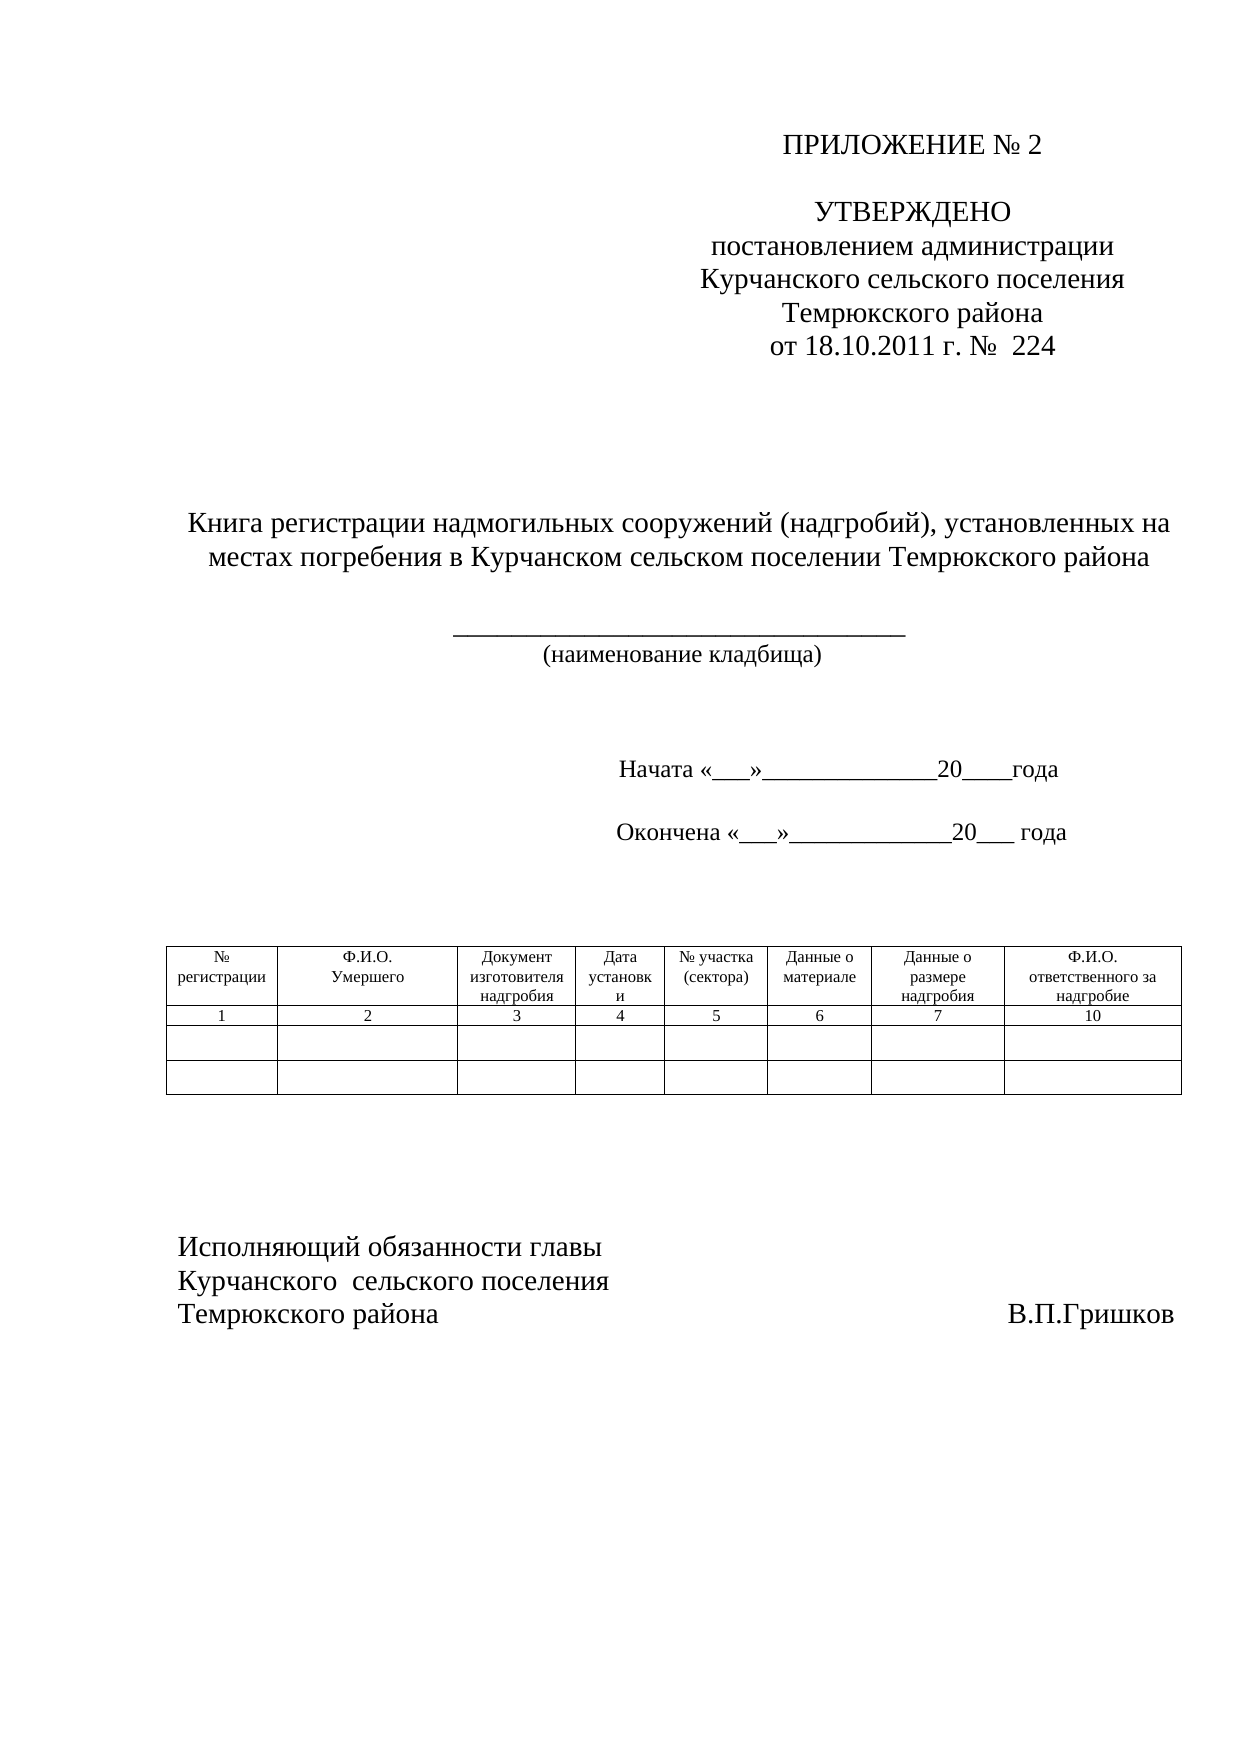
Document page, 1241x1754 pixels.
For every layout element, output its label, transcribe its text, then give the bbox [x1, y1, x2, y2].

table_header Данные о материале [768, 947, 871, 1005]
table_cell [576, 1061, 664, 1094]
table_cell [872, 1026, 1004, 1059]
table_cell [768, 1061, 871, 1094]
text Книга регистрации надмогильных сооружений (надгробий), установленных на местах погребения в Курчанском сельском поселении Темрюкского района [177, 505, 1181, 572]
table_cell [768, 1026, 871, 1059]
table_cell 2 [278, 1006, 457, 1025]
table_cell [278, 1061, 457, 1094]
table_cell [458, 1061, 575, 1094]
table_header Документ изготовителя надгробия [458, 947, 575, 1005]
table_header Данные о размере надгробия [872, 947, 1004, 1005]
table_header № регистрации [167, 947, 277, 1005]
table_cell 1 [167, 1006, 277, 1025]
text Курчанского сельского поселения [177, 1263, 1181, 1296]
text Окончена «___»_____________20___ года [177, 817, 1181, 846]
table_cell [167, 1061, 277, 1094]
text _______________________________ [177, 606, 1181, 639]
table_cell [1005, 1026, 1181, 1059]
table_cell [167, 1026, 277, 1059]
table_cell [665, 1061, 767, 1094]
table_cell [576, 1026, 664, 1059]
table_header Ф.И.О. Умершего [278, 947, 457, 1005]
text Начата «___»______________20____года [177, 754, 1181, 783]
text Темрюкского района В.П.Гришков [177, 1296, 1181, 1330]
table_cell 7 [872, 1006, 1004, 1025]
text (наименование кладбища) [177, 639, 1181, 668]
table_cell [1005, 1061, 1181, 1094]
table_cell 6 [768, 1006, 871, 1025]
table_cell [665, 1026, 767, 1059]
table_cell [458, 1026, 575, 1059]
table_cell 3 [458, 1006, 575, 1025]
table_header № участка (сектора) [665, 947, 767, 1005]
table_cell 10 [1005, 1006, 1181, 1025]
table_cell 4 [576, 1006, 664, 1025]
table_cell 5 [665, 1006, 767, 1025]
table_header Дата установки [576, 947, 664, 1005]
table_header ПРИЛОЖЕНИЕ № 2 УТВЕРЖДЕНО постановлением администрации Курчанского сельского поселения Темрюкского района от 18.10.2011 г. № 224 [663, 127, 1162, 396]
table_header Ф.И.О. ответственного за надгробие [1005, 947, 1181, 1005]
text Исполняющий обязанности главы [177, 1229, 1181, 1263]
table_cell [278, 1026, 457, 1059]
table_cell [872, 1061, 1004, 1094]
